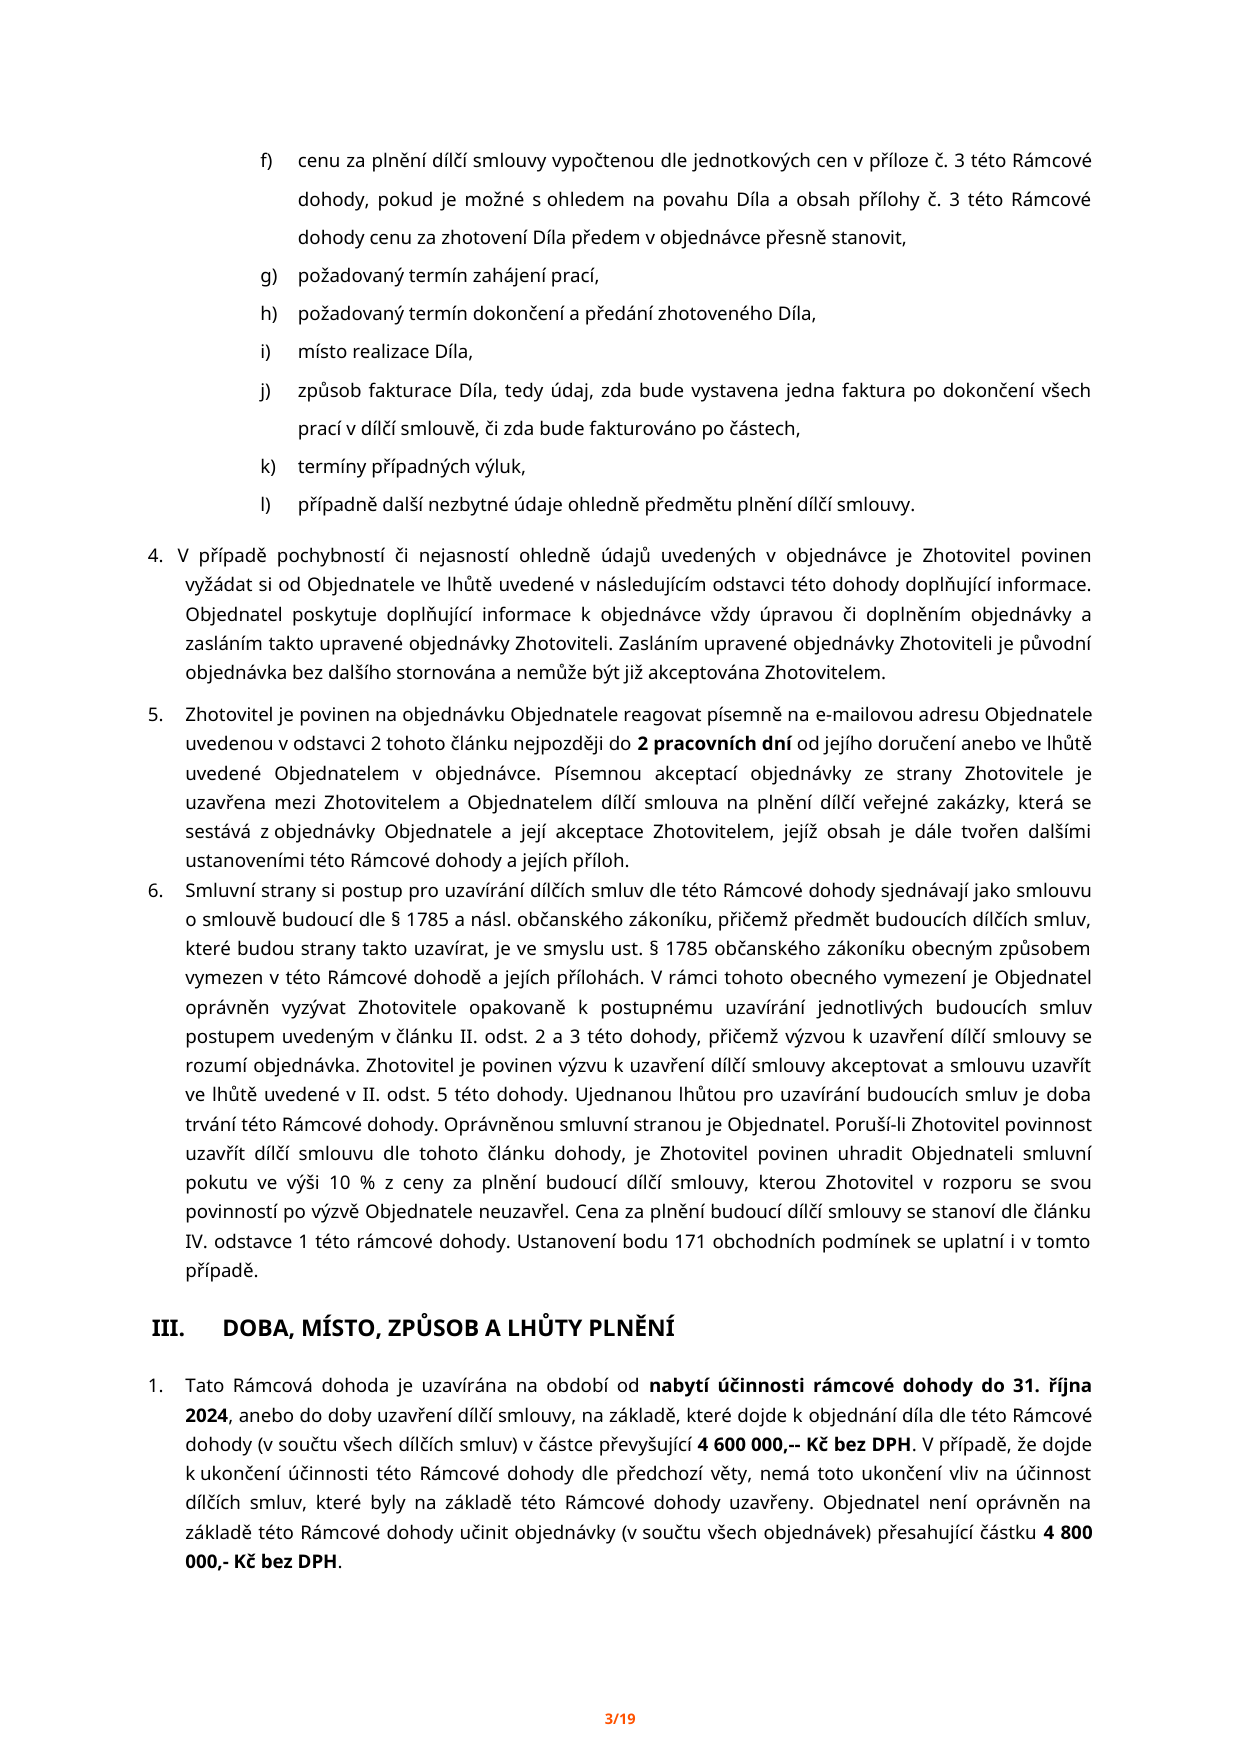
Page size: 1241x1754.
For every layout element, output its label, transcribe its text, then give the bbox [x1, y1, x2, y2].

list požadovaný termín zahájení prací, [260, 262, 1093, 288]
list místo realizace Díla, [260, 339, 1093, 364]
list V případě pochybností či nejasností ohledně údajů uvedených v objednávce je Zhotovitel povinen vyžádat si od Objednatele ve lhůtě uvedené v následujícím odstavci této dohody doplňující informace. Objednatel poskytuje doplňující informace k objednávce vždy úpravou či doplněním objednávky a zasláním takto upravené objednávky Zhotoviteli. Zasláním upravené objednávky Zhotoviteli je původní objednávka bez dalšího stornována a nemůže být již akceptována Zhotovitelem. [148, 542, 1093, 685]
list termíny případných výluk, [260, 453, 1093, 479]
list cenu za plnění dílčí smlouvy vypočtenou dle jednotkových cen v příloze č. 3 této Rámcové dohody, pokud je možné s ohledem na povahu Díla a obsah přílohy č. 3 této Rámcové dohody cenu za zhotovení Díla předem v objednávce přesně stanovit, [260, 148, 1093, 249]
list Smluvní strany si postup pro uzavírání dílčích smluv dle této Rámcové dohody sjednávají jako smlouvu o smlouvě budoucí dle § 1785 a násl. občanského zákoníku, přičemž předmět budoucích dílčích smluv, které budou strany takto uzavírat, je ve smyslu ust. § 1785 občanského zákoníku obecným způsobem vymezen v této Rámcové dohodě a jejích přílohách. V rámci tohoto obecného vymezení je Objednatel oprávněn vyzývat Zhotovitele opakovaně k postupnému uzavírání jednotlivých budoucích smluv postupem uvedeným v článku II. odst. 2 a 3 této dohody, přičemž výzvou k uzavření dílčí smlouvy se rozumí objednávka. Zhotovitel je povinen výzvu k uzavření dílčí smlouvy akceptovat a smlouvu uzavřít ve lhůtě uvedené v II. odst. 5 této dohody. Ujednanou lhůtou pro uzavírání budoucích smluv je doba trvání této Rámcové dohody. Oprávněnou smluvní stranou je Objednatel. Poruší-li Zhotovitel povinnost uzavřít dílčí smlouvu dle tohoto článku dohody, je Zhotovitel povinen uhradit Objednateli smluvní pokutu ve výši 10 % z ceny za plnění budoucí dílčí smlouvy, kterou Zhotovitel v rozporu se svou povinností po výzvě Objednatele neuzavřel. Cena za plnění budoucí dílčí smlouvy se stanoví dle článku IV. odstavce 1 této rámcové dohody. Ustanovení bodu 171 obchodních podmínek se uplatní i v tomto případě. [148, 877, 1093, 1283]
list požadovaný termín dokončení a předání zhotoveného Díla, [260, 301, 1093, 326]
text Tato Rámcová dohoda je uzavírána na období od nabytí účinnosti rámcové dohody do 31. října 2024, anebo do doby uzavření dílčí smlouvy, na základě, které dojde k objednání díla dle této Rámcové dohody (v součtu všech dílčích smluv) v částce převyšující 4 600 000,-- Kč bez DPH. V případě, že dojde k ukončení účinnosti této Rámcové dohody dle předchozí věty, nemá toto ukončení vliv na účinnost dílčích smluv, které byly na základě této Rámcové dohody uzavřeny. Objednatel není oprávněn na základě této Rámcové dohody učinit objednávky (v součtu všech objednávek) přesahující částku 4 800 000,- Kč bez DPH. [148, 1373, 1093, 1574]
list Zhotovitel je povinen na objednávku Objednatele reagovat písemně na e-mailovou adresu Objednatele uvedenou v odstavci 2 tohoto článku nejpozději do 2 pracovních dní od jejího doručení anebo ve lhůtě uvedené Objednatelem v objednávce. Písemnou akceptací objednávky ze strany Zhotovitele je uzavřena mezi Zhotovitelem a Objednatelem dílčí smlouva na plnění dílčí veřejné zakázky, která se sestává z objednávky Objednatele a její akceptace Zhotovitelem, jejíž obsah je dále tvořen dalšími ustanoveními této Rámcové dohody a jejích příloh. [148, 701, 1093, 873]
list případně další nezbytné údaje ohledně předmětu plnění dílčí smlouvy. [260, 492, 1093, 517]
list způsob fakturace Díla, tedy údaj, zda bude vystavena jedna faktura po dokončení všech prací v dílčí smlouvě, či zda bude fakturováno po částech, [260, 377, 1093, 441]
list DOBA, MÍSTO, ZPŮSOB A LHŮTY PLNĚNÍ [185, 1312, 1093, 1343]
